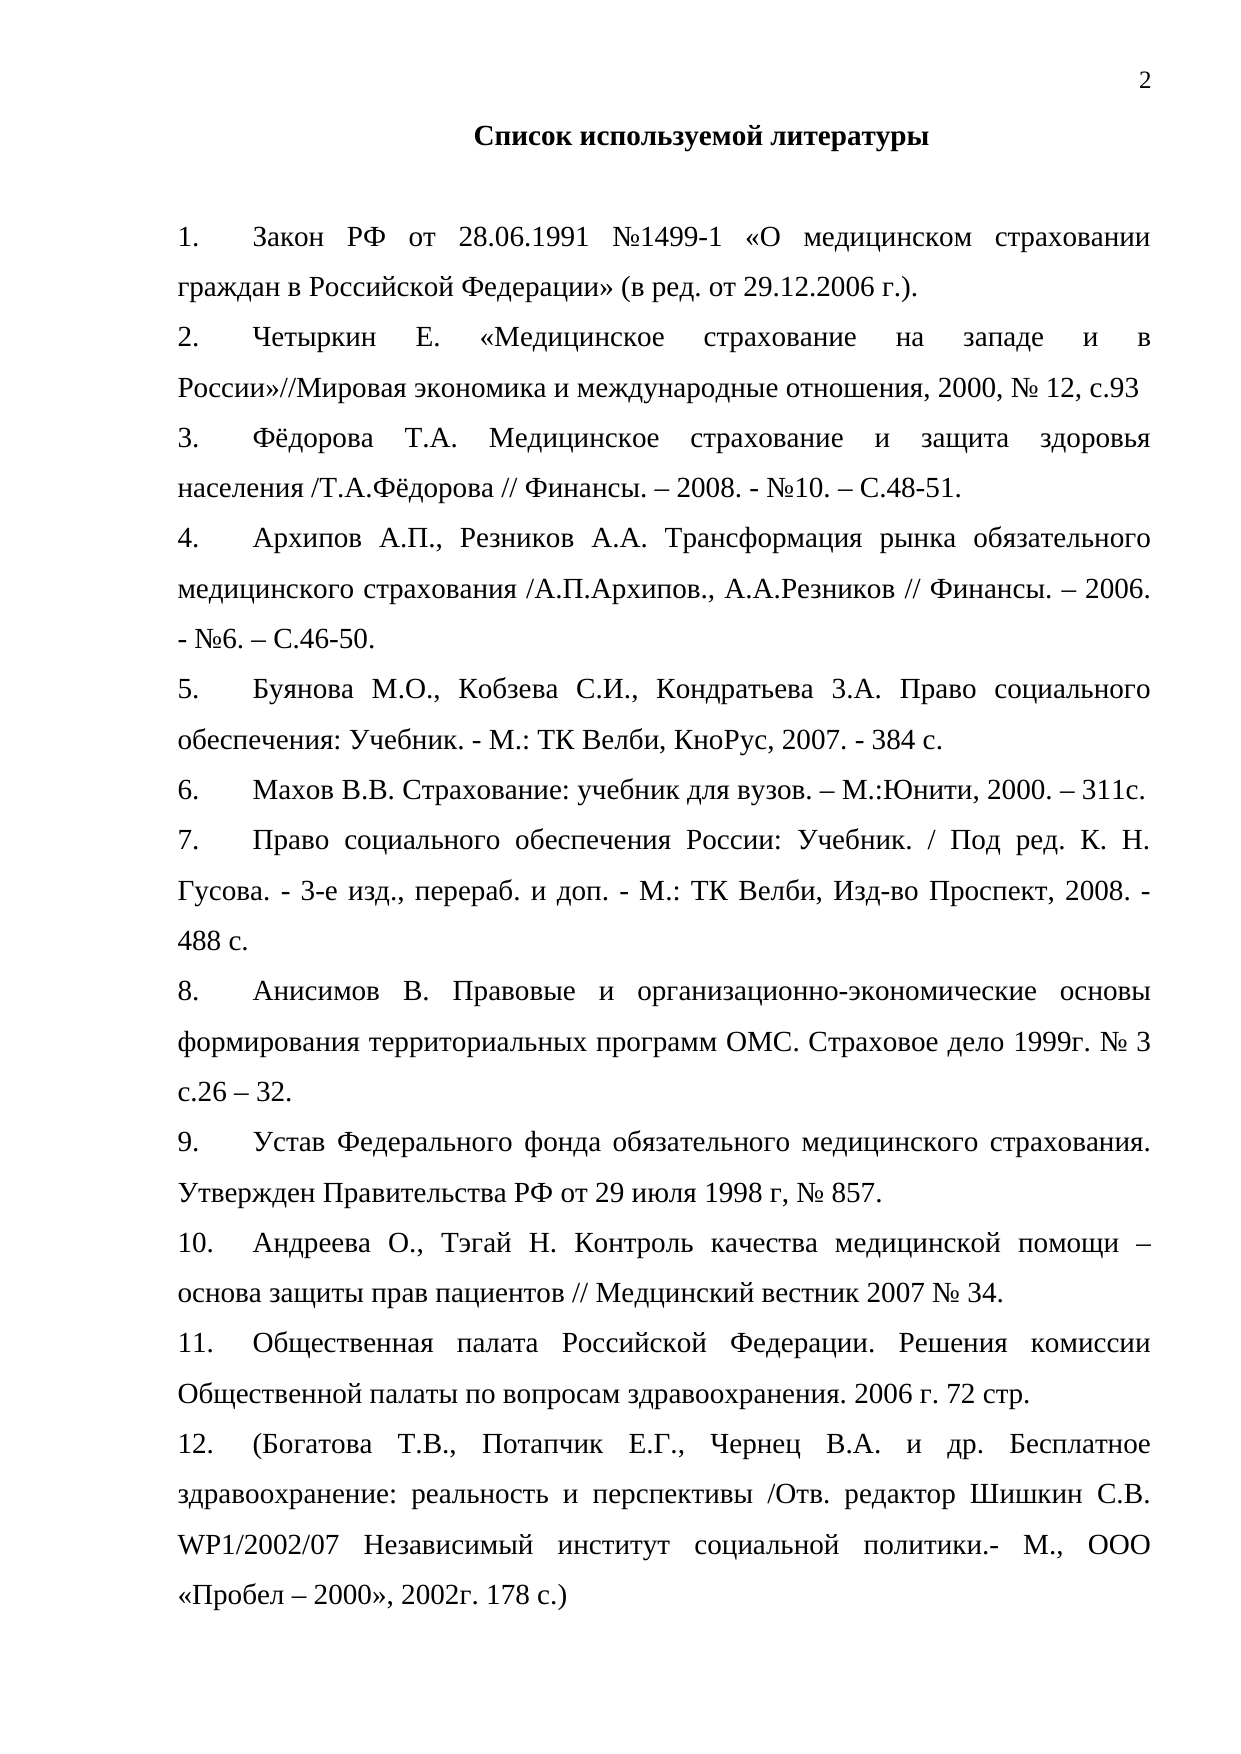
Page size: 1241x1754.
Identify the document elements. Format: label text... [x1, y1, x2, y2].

list Четыркин Е. «Медицинское страхование на западе и в России»//Мировая экономика и международные отношения, 2000, № 12, с.93 [177, 319, 1152, 403]
list Общественная палата Российской Федерации. Решения комиссии Общественной палаты по вопросам здравоохранения. 2006 г. 72 стр. [177, 1326, 1152, 1409]
list Махов В.В. Страхование: учебник для вузов. – М.:Юнити, 2000. – 311с. [177, 772, 1152, 806]
list Право социального обеспечения России: Учебник. / Под ред. К. Н. Гусова. - 3-е изд., перераб. и доп. - М.: ТК Велби, Изд-во Проспект, 2008. - 488 с. [177, 822, 1152, 957]
text Список используемой литературы [177, 118, 1152, 152]
list Фёдорова Т.А. Медицинское страхование и защита здоровья населения /Т.А.Фёдорова // Финансы. – 2008. - №10. – С.48-51. [177, 420, 1152, 504]
list Буянова М.О., Кобзева С.И., Кондратьева 3.А. Право социального обеспечения: Учебник. - М.: ТК Велби, КноРус, 2007. - 384 с. [177, 672, 1152, 755]
list Устав Федерального фонда обязательного медицинского страхования. Утвержден Правительства РФ от 29 июля 1998 г, № 857. [177, 1124, 1152, 1208]
list (Богатова Т.В., Потапчик Е.Г., Чернец В.А. и др. Бесплатное здравоохранение: реальность и перспективы /Отв. редактор Шишкин С.В. WP1/2002/07 Независимый институт социальной политики.- М., ООО «Пробел – 2000», 2002г. 178 с.) [177, 1426, 1152, 1611]
list Закон РФ от 28.06.1991 №1499-1 «О медицинском страховании граждан в Российской Федерации» (в ред. от 29.12.2006 г.). [177, 219, 1152, 303]
list Архипов А.П., Резников А.А. Трансформация рынка обязательного медицинского страхования /А.П.Архипов., А.А.Резников // Финансы. – 2006. - №6. – С.46-50. [177, 521, 1152, 655]
list Андреева О., Тэгай Н. Контроль качества медицинской помощи – основа защиты прав пациентов // Медцинский вестник 2007 № 34. [177, 1225, 1152, 1309]
list Анисимов В. Правовые и организационно-экономические основы формирования территориальных программ ОМС. Страховое дело 1999г. № 3 с.26 – 32. [177, 973, 1152, 1108]
